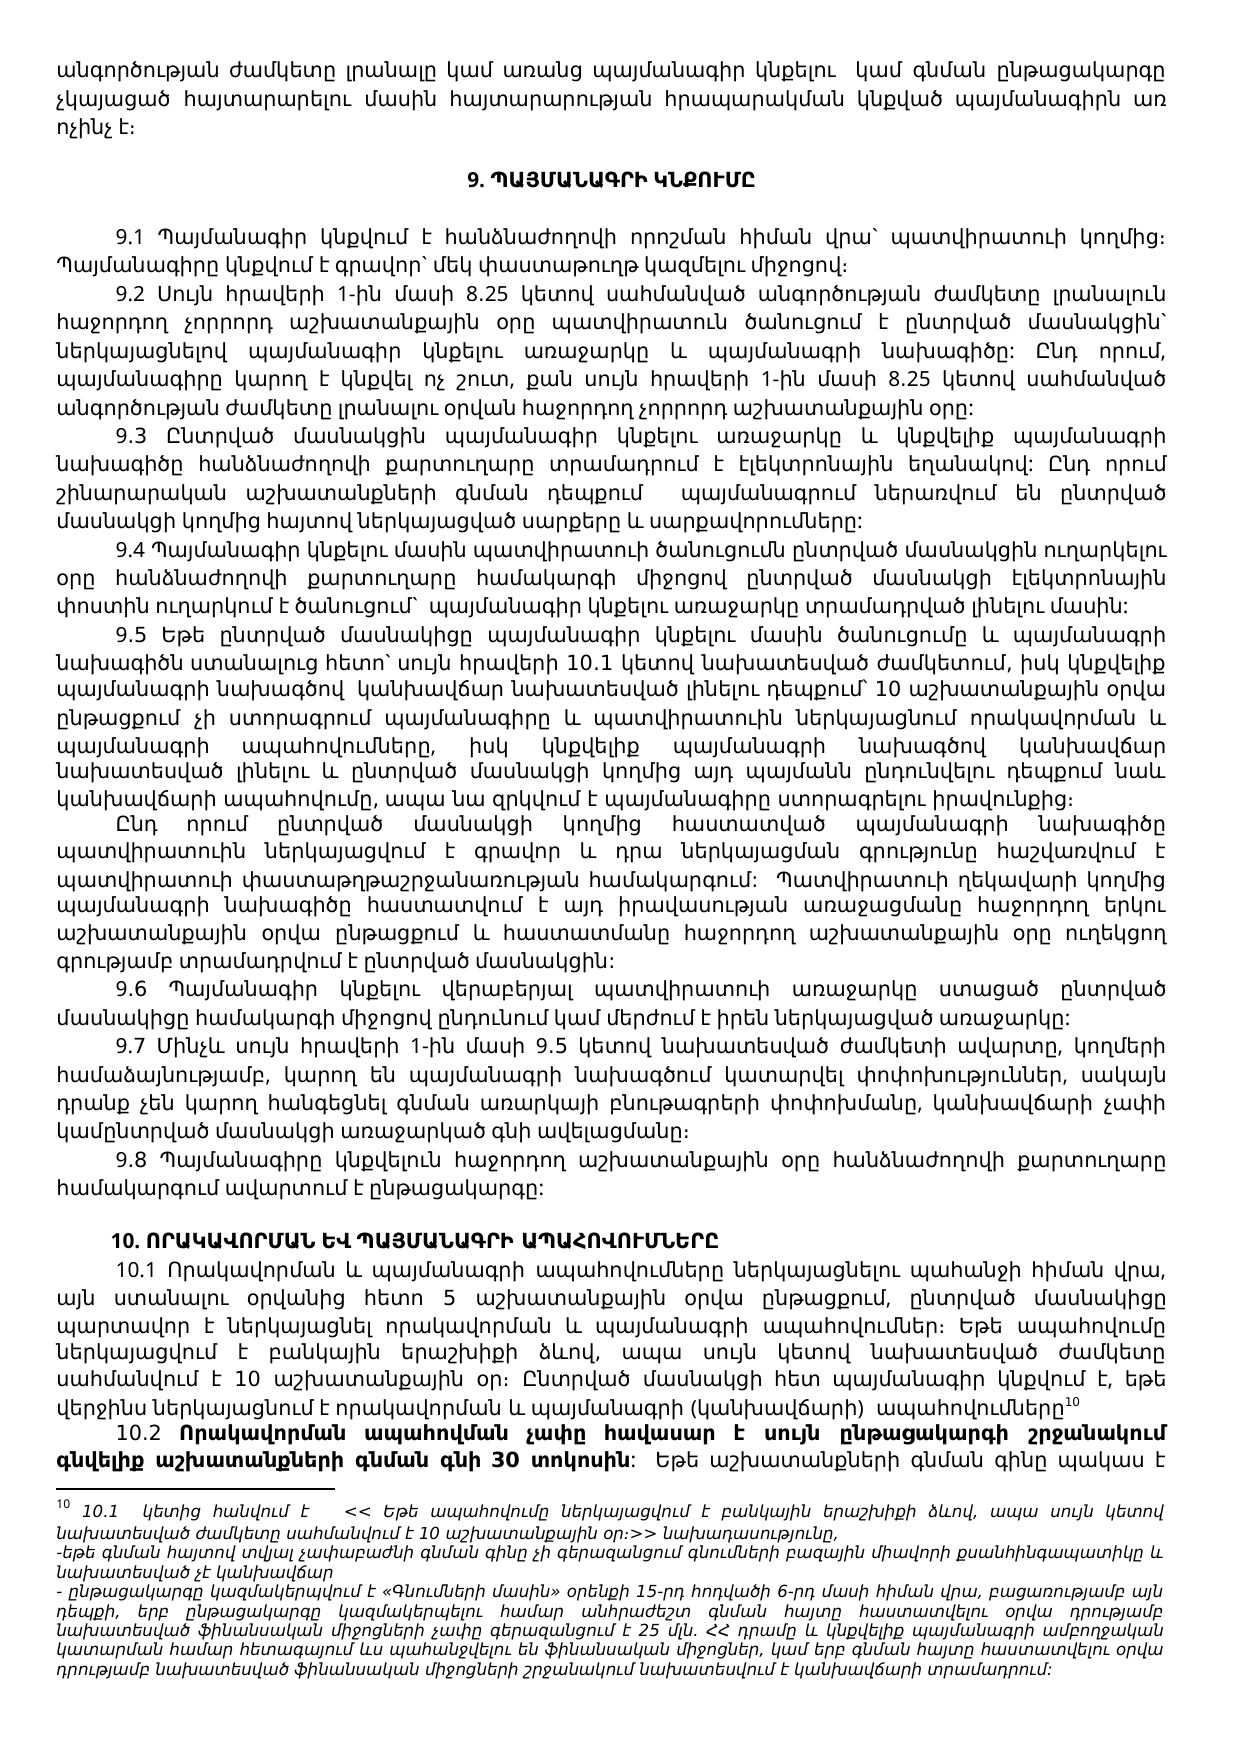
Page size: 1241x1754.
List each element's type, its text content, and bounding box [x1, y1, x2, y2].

text 9.7 Մինչև սույն հրավերի 1-ին մասի 9.5 կետով նախատեսված ժամկետի ավարտը, կողմերի համաձայնությամբ, կարող են պայմանագրի նախագծում կատարվել փոփոխություններ, սակայն դրանք չեն կարող հանգեցնել գնման առարկայի բնութագրերի փոփոխմանը, կանխավճարի չափի կամընտրված մասնակցի առաջարկած գնի ավելացմանը։ [56, 1031, 1167, 1145]
text 9.6 Պայմանագիր կնքելու վերաբերյալ պատվիրատուի առաջարկը ստացած ընտրված մասնակիցը համակարգի միջոցով ընդունում կամ մերժում է իրեն ներկայացված առաջարկը: [56, 974, 1167, 1031]
text 10.1 Որակավորման և պայմանագրի ապահովումները ներկայացնելու պահանջի հիման վրա, այն ստանալու օրվանից հետո 5 աշխատանքային օրվա ընթացքում, ընտրված մասնակիցը պարտավոր է ներկայացնել որակավորման և պայմանագրի ապահովումներ։ Եթե ապահովումը ներկայացվում է բանկային երաշխիքի ձևով, ապա սույն կետով նախատեսված ժամկետը սահմանվում է 10 աշխատանքային օր։ Ընտրված մասնակցի հետ պայմանագիր կնքվում է, եթե վերջինս ներկայացնում է որակավորման և պայմանագրի (կանխավճարի) ապահովումները [56, 1255, 1167, 1421]
text 9.4 Պայմանագիր կնքելու մասին պատվիրատուի ծանուցումն ընտրված մասնակցին ուղարկելու օրը հանձնաժողովի քարտուղարը համակարգի միջոցով ընտրված մասնակցի էլեկտրոնային փոստին ուղարկում է ծանուցում` պայմանագիր կնքելու առաջարկը տրամադրված լինելու մասին: [56, 535, 1167, 620]
text 9.3 Ընտրված մասնակցին պայմանագիր կնքելու առաջարկը և կնքվելիք պայմանագրի նախագիծը հանձնաժողովի քարտուղարը տրամադրում է էլեկտրոնային եղանակով: Ընդ որում շինարարական աշխատանքների գնման դեպքում պայմանագրում ներառվում են ընտրված մասնակցի կողմից հայտով ներկայացված սարքերը և սարքավորումները: [56, 421, 1167, 535]
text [56, 1421, 1167, 1474]
text 9.1 Պայմանագիր կնքվում է հանձնաժողովի որոշման հիման վրա` պատվիրատուի կողմից։ Պայմանագիրը կնքվում է գրավոր` մեկ փաստաթուղթ կազմելու միջոցով։ [56, 222, 1167, 279]
text 9.5 Եթե ընտրված մասնակիցը պայմանագիր կնքելու մասին ծանուցումը և պայմանագրի նախագիծն ստանալուց հետո` սույն հրավերի 10․1 կետով նախատեսված ժամկետում, իսկ կնքվելիք պայմանագրի նախագծով կանխավճար նախատեսված լինելու դեպքում՝ 10 աշխատանքային օրվա ընթացքում չի ստորագրում պայմանագիրը և պատվիրատուին ներկայացնում որակավորման և պայմանագրի ապահովումները, իսկ կնքվելիք պայմանագրի նախագծով կանխավճար նախատեսված լինելու և ընտրված մասնակցի կողմից այդ պայմանն ընդունվելու դեպքում նաև կանխավճարի ապահովումը, ապա նա զրկվում է պայմանագիրը ստորագրելու իրավունքից։ [56, 620, 1167, 812]
text 9. ՊԱՅՄԱՆԱԳՐԻ ԿՆՔՈՒՄԸ [56, 165, 1167, 193]
text 9.2 Սույն հրավերի 1-ին մասի 8.25 կետով սահմանված անգործության ժամկետը լրանալուն հաջորդող չորրորդ աշխատանքային օրը պատվիրատուն ծանուցում է ընտրված մասնակցին` ներկայացնելով պայմանագիր կնքելու առաջարկը և պայմանագրի նախագիծը: Ընդ որում, պայմանագիրը կարող է կնքվել ոչ շուտ, քան սույն հրավերի 1-ին մասի 8.25 կետով սահմանված անգործության ժամկետը լրանալու օրվան հաջորդող չորրորդ աշխատանքային օրը: [56, 279, 1167, 421]
text 9.8 Պայմանագիրը կնքվելուն հաջորդող աշխատանքային օրը հանձնաժողովի քարտուղարը համակարգում ավարտում է ընթացակարգը: [56, 1145, 1167, 1202]
text 10. ՈՐԱԿԱՎՈՐՄԱՆ ԵՎ ՊԱՅՄԱՆԱԳՐԻ ԱՊԱՀՈՎՈՒՄՆԵՐԸ [56, 1226, 1167, 1255]
text Ընդ որում ընտրված մասնակցի կողմից հաստատված պայմանագրի նախագիծը պատվիրատուին ներկայացվում է գրավոր և դրա ներկայացման գրությունը հաշվառվում է պատվիրատուի փաստաթղթաշրջանառության համակարգում: Պատվիրատուի ղեկավարի կողմից պայմանագրի նախագիծը հաստատվում է այդ իրավասության առաջացմանը հաջորդող երկու աշխատանքային օրվա ընթացքում և հաստատմանը հաջորդող աշխատանքային օրը ուղեկցող գրությամբ տրամադրվում է ընտրված մասնակցին: [56, 812, 1167, 974]
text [56, 56, 1167, 141]
